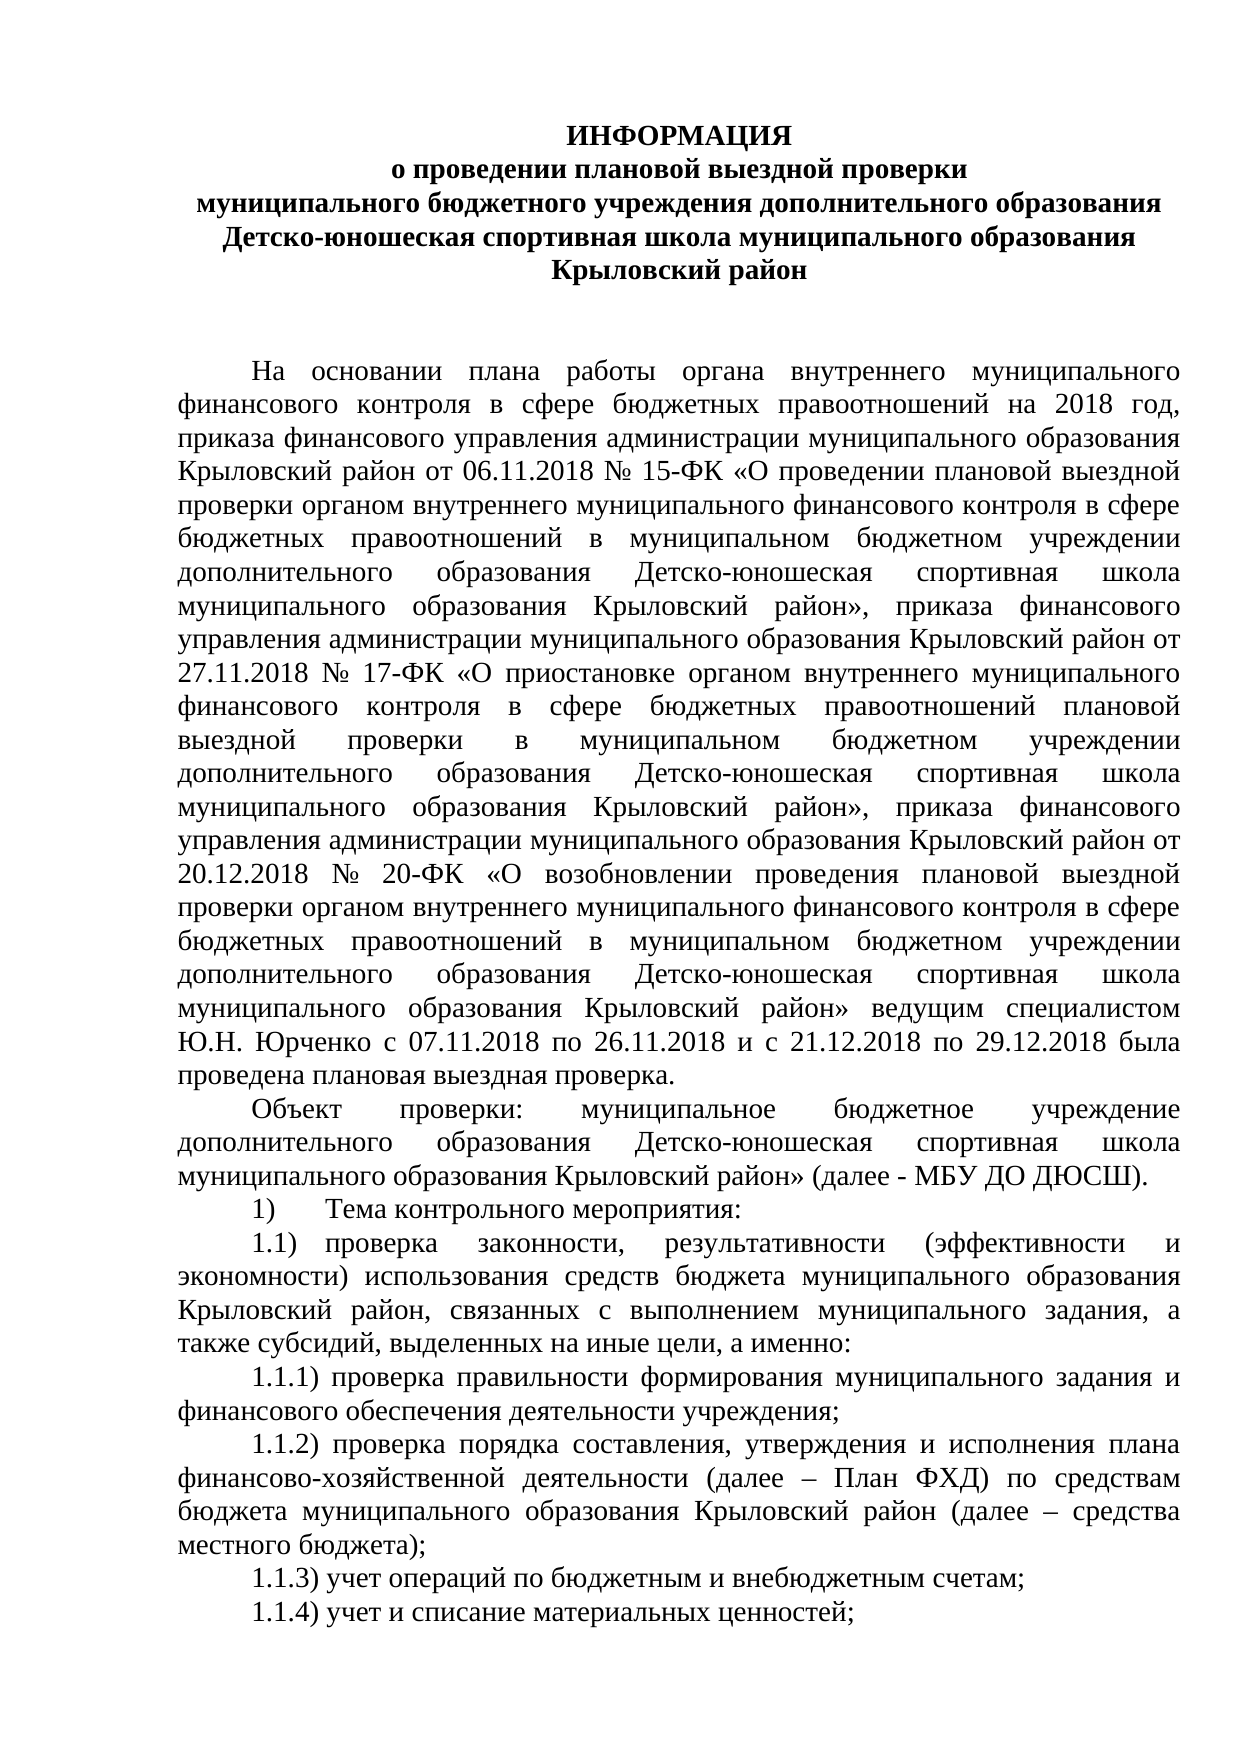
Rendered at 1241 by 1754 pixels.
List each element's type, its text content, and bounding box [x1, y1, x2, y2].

list Тема контрольного мероприятия: [177, 1191, 1181, 1225]
text На основании плана работы органа внутреннего муниципального финансового контроля в сфере бюджетных правоотношений на 2018 год, приказа финансового управления администрации муниципального образования Крыловский район от 06.11.2018 № 15-ФК «О проведении плановой выездной проверки органом внутреннего муниципального финансового контроля в сфере бюджетных правоотношений в муниципальном бюджетном учреждении дополнительного образования Детско-юношеская спортивная школа муниципального образования Крыловский район», приказа финансового управления администрации муниципального образования Крыловский район от 27.11.2018 № 17-ФК «О приостановке органом внутреннего муниципального финансового контроля в сфере бюджетных правоотношений плановой выездной проверки в муниципальном бюджетном учреждении дополнительного образования Детско-юношеская спортивная школа муниципального образования Крыловский район», приказа финансового управления администрации муниципального образования Крыловский район от 20.12.2018 № 20-ФК «О возобновлении проведения плановой выездной проверки органом внутреннего муниципального финансового контроля в сфере бюджетных правоотношений в муниципальном бюджетном учреждении дополнительного образования Детско-юношеская спортивная школа муниципального образования Крыловский район» ведущим специалистом Ю.Н. Юрченко с 07.11.2018 по 26.11.2018 и с 21.12.2018 по 29.12.2018 была проведена плановая выездная проверка. [177, 353, 1181, 1091]
text 1.1.1) проверка правильности формирования муниципального задания и финансового обеспечения деятельности учреждения; [177, 1359, 1181, 1426]
text 1.1.2) проверка порядка составления, утверждения и исполнения плана финансово-хозяйственной деятельности (далее – План ФХД) по средствам бюджета муниципального образования Крыловский район (далее – средства местного бюджета); [177, 1426, 1181, 1560]
text муниципального бюджетного учреждения дополнительного образования Детско-юношеская спортивная школа муниципального образования Крыловский район [177, 185, 1181, 286]
text о проведении плановой выездной проверки [177, 152, 1181, 185]
text 1.1.3) учет операций по бюджетным и внебюджетным счетам; [177, 1560, 1181, 1594]
text Объект проверки: муниципальное бюджетное учреждение дополнительного образования Детско-юношеская спортивная школа муниципального образования Крыловский район» (далее - МБУ ДО ДЮСШ). [177, 1091, 1181, 1191]
text 1.1.4) учет и списание материальных ценностей; [177, 1594, 1181, 1627]
list проверка законности, результативности (эффективности и экономности) использования средств бюджета муниципального образования Крыловский район, связанных с выполнением муниципального задания, а также субсидий, выделенных на иные цели, а именно: [177, 1225, 1181, 1359]
text ИНФОРМАЦИЯ [177, 118, 1181, 152]
